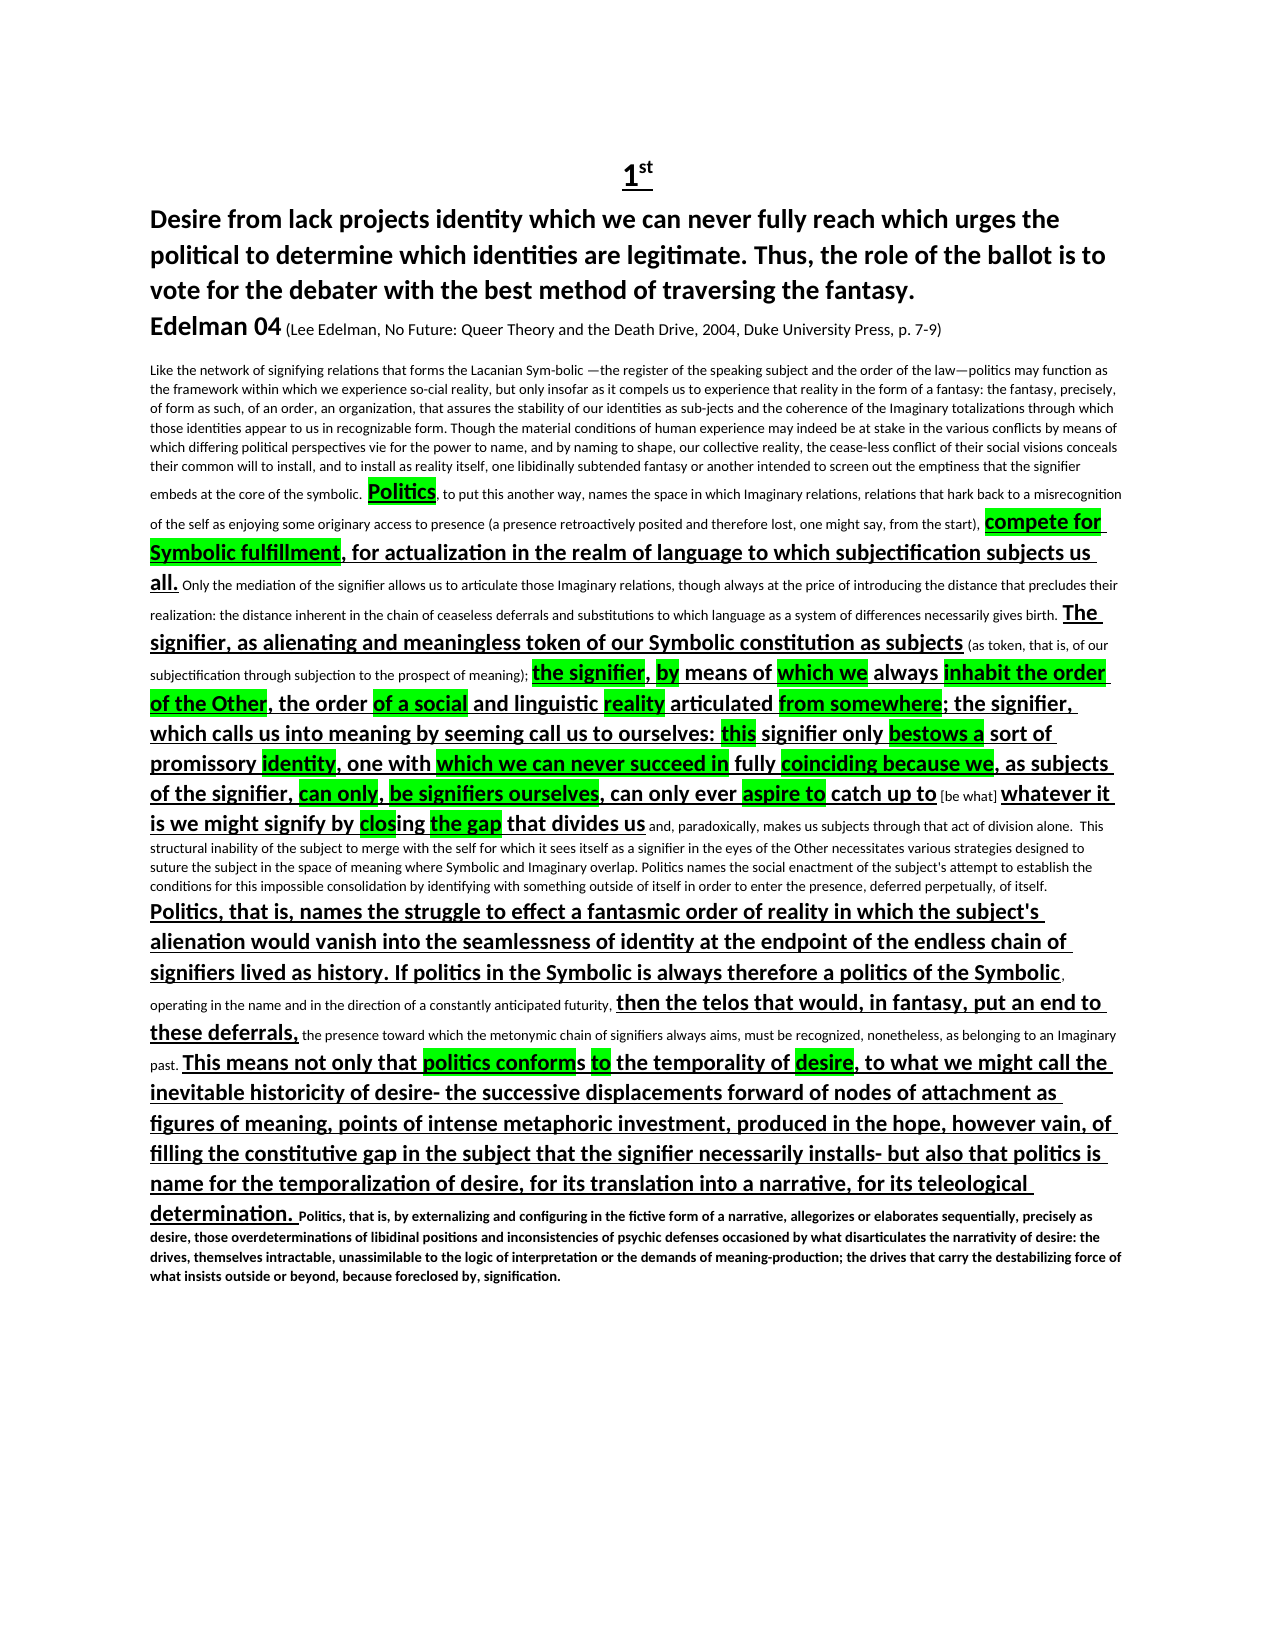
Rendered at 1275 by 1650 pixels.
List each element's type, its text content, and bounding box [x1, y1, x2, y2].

text Edelman 04 (Lee Edelman, No Future: Queer Theory and the Death Drive, 2004, Duke University Press, p. 7-9) [150, 309, 1125, 342]
subtitle Desire from lack projects identity which we can never fully reach which urges the political to determine which identities are legitimate. Thus, the role of the ballot is to vote for the debater with the best method of traversing the fantasy. [150, 202, 1125, 307]
text Like the network of signifying relations that forms the Lacanian Sym-bolic —the register of the speaking subject and the order of the law—politics may function as the framework within which we experience so-cial reality, but only insofar as it compels us to experience that reality in the form of a fantasy: the fantasy, precisely, of form as such, of an order, an organization, that assures the stability of our identities as sub-jects and the coherence of the Imaginary totalizations through which those identities appear to us in recognizable form. Though the material conditions of human experience may indeed be at stake in the various conflicts by means of which differing political perspectives vie for the power to name, and by naming to shape, our collective reality, the cease-less conflict of their social visions conceals their common will to install, and to install as reality itself, one libidinally subtended fantasy or another intended to screen out the emptiness that the signifier embeds at the core of the symbolic. Politics, to put this another way, names the space in which Imaginary relations, relations that hark back to a misrecognition of the self as enjoying some originary access to presence (a presence retroactively posited and therefore lost, one might say, from the start), compete for Symbolic fulfillment, for actualization in the realm of language to which subjectification subjects us all. Only the mediation of the signifier allows us to articulate those Imaginary relations, though always at the price of introducing the distance that precludes their realization: the distance inherent in the chain of ceaseless deferrals and substitutions to which language as a system of differences necessarily gives birth. The signifier, as alienating and meaningless token of our Symbolic constitution as subjects (as token, that is, of our subjectification through subjection to the prospect of meaning); the signifier, by means of which we always inhabit the order of the Other, the order of a social and linguistic reality articulated from somewhere; the signifier, which calls us into meaning by seeming call us to ourselves: this signifier only bestows a sort of promissory identity, one with which we can never succeed in fully coinciding because we, as subjects of the signifier, can only, be signifiers ourselves, can only ever aspire to catch up to [be what] whatever it is we might signify by closing the gap that divides us and, paradoxically, makes us subjects through that act of division alone. This structural inability of the subject to merge with the self for which it sees itself as a signifier in the eyes of the Other necessitates various strategies designed to suture the subject in the space of meaning where Symbolic and Imaginary overlap. Politics names the social enactment of the subject's attempt to establish the conditions for this impossible consolidation by identifying with something outside of itself in order to enter the presence, deferred perpetually, of itself. Politics, that is, names the struggle to effect a fantasmic order of reality in which the subject's alienation would vanish into the seamlessness of identity at the endpoint of the endless chain of signifiers lived as history. If politics in the Symbolic is always therefore a politics of the Symbolic, operating in the name and in the direction of a constantly anticipated futurity, then the telos that would, in fantasy, put an end to these deferrals, the presence toward which the metonymic chain of signifiers always aims, must be recognized, nonetheless, as belonging to an Imaginary past. This means not only that politics conforms to the temporality of desire, to what we might call the inevitable historicity of desire- the successive displacements forward of nodes of attachment as figures of meaning, points of intense metaphoric investment, produced in the hope, however vain, of filling the constitutive gap in the subject that the signifier necessarily installs- but also that politics is name for the temporalization of desire, for its translation into a narrative, for its teleological determination. Politics, that is, by externalizing and configuring in the fictive form of a narrative, allegorizes or elaborates sequentially, precisely as desire, those overdeterminations of libidinal positions and inconsistencies of psychic defenses occasioned by what disarticulates the narrativity of desire: the drives, themselves intractable, unassimilable to the logic of interpretation or the demands of meaning-production; the drives that carry the destabilizing force of what insists outside or beyond, because foreclosed by, signification. [150, 361, 1125, 1285]
subtitle 1st [150, 154, 1125, 195]
